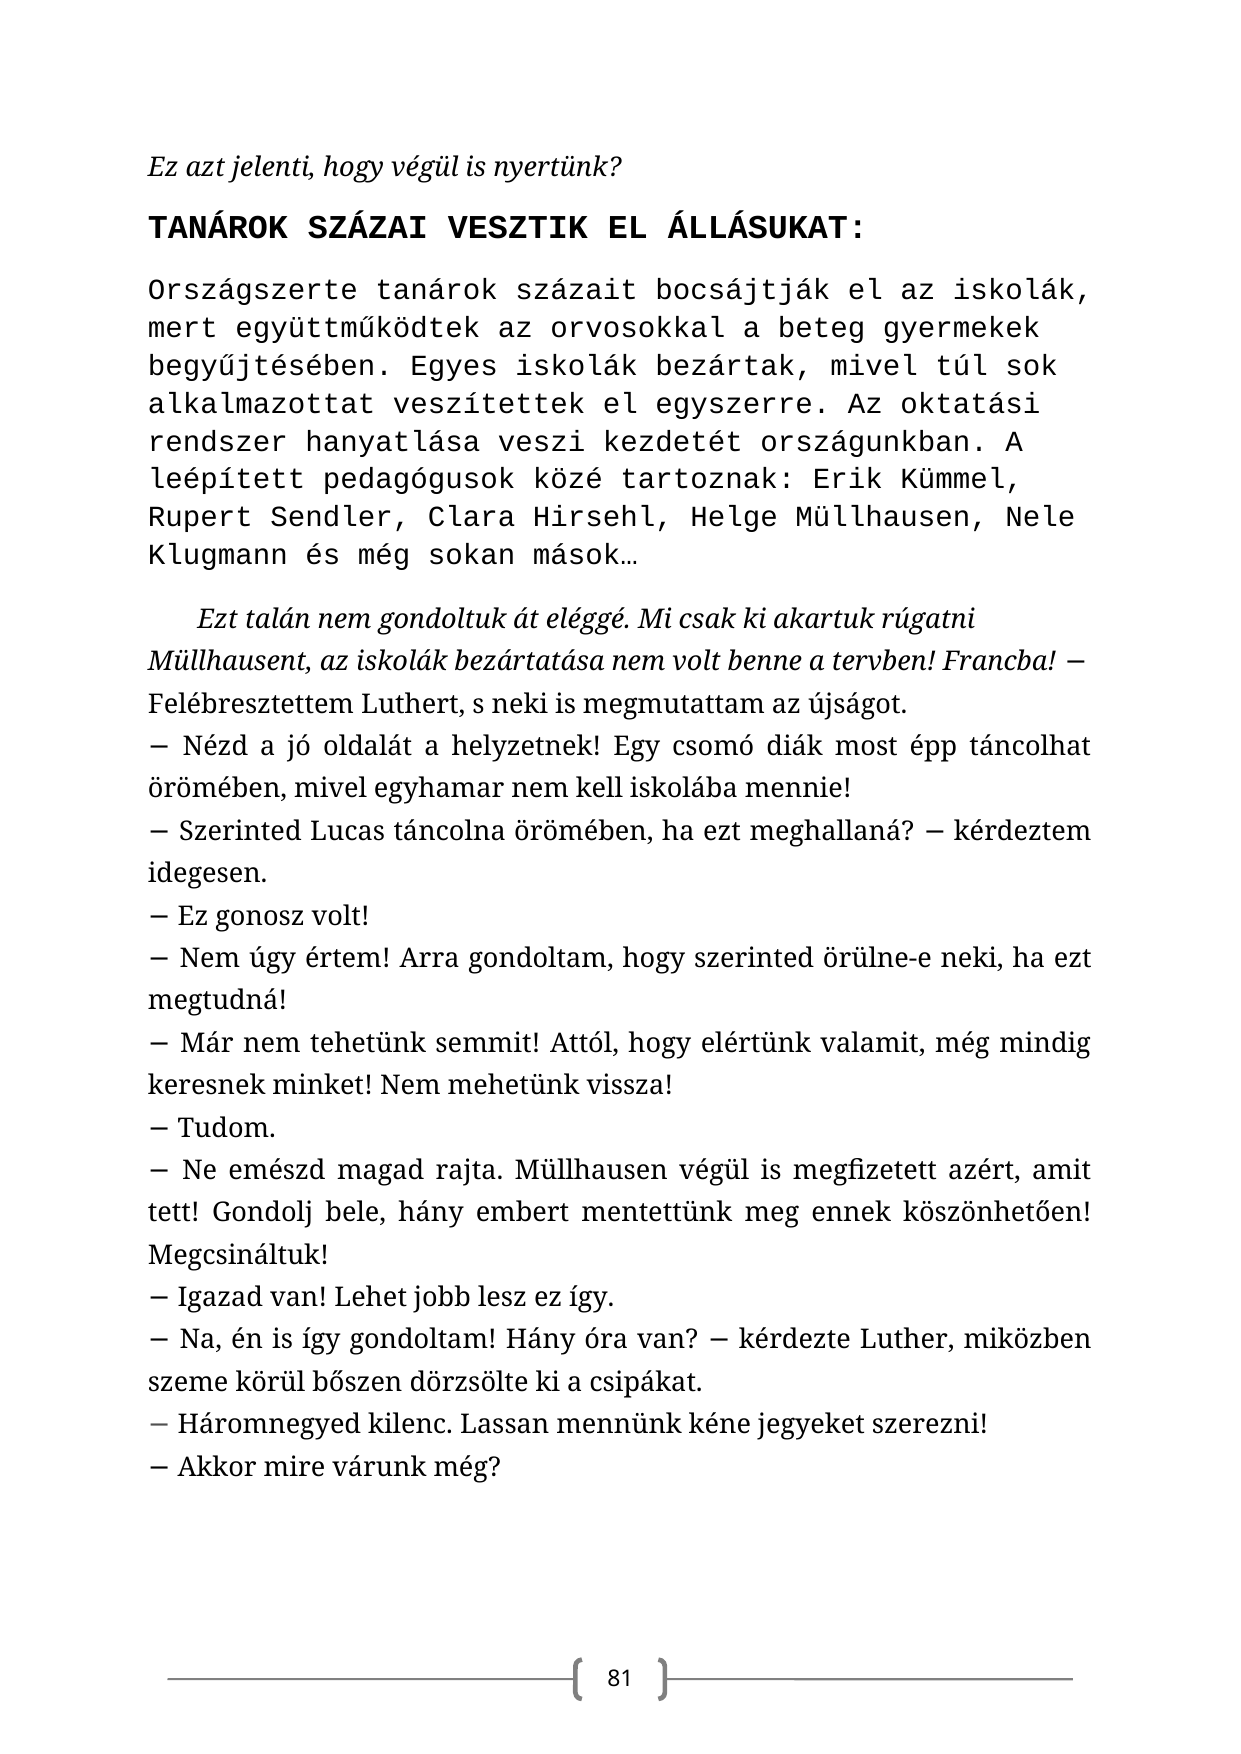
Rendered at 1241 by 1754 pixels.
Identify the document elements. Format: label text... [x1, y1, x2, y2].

text − Akkor mire várunk még? [148, 1447, 1093, 1484]
text − Igazad van! Lehet jobb lesz ez így. [148, 1278, 1093, 1314]
text − Na, én is így gondoltam! Hány óra van? − kérdezte Luther, miközben szeme körül bőszen dörzsölte ki a csipákat. [148, 1320, 1093, 1399]
text − Nem úgy értem! Arra gondoltam, hogy szerinted örülne-e neki, ha ezt megtudná! [148, 938, 1093, 1018]
text − Háromnegyed kilenc. Lassan mennünk kéne jegyeket szerezni! [170, 1405, 1093, 1442]
text − Ne emészd magad rajta. Müllhausen végül is megfizetett azért, amit tett! Gondolj bele, hány embert mentettünk meg ennek köszönhetően! Megcsináltuk! [148, 1150, 1093, 1272]
text − Már nem tehetünk semmit! Attól, hogy elértünk valamit, még mindig keresnek minket! Nem mehetünk vissza! [148, 1023, 1093, 1102]
text − Ez gonosz volt! [148, 896, 1093, 933]
text − Szerinted Lucas táncolna örömében, ha ezt meghallaná? − kérdeztem idegesen. [148, 811, 1093, 891]
text − Nézd a jó oldalát a helyzetnek! Egy csomó diák most épp táncolhat örömében, mivel egyhamar nem kell iskolába mennie! [148, 726, 1093, 806]
text TANÁROK SZÁZAI VESZTIK EL ÁLLÁSUKAT: [148, 211, 1093, 249]
text − Tudom. [148, 1108, 1093, 1145]
text Ez azt jelenti, hogy végül is nyertünk? [148, 148, 1093, 184]
text Ezt talán nem gondoltuk át eléggé. Mi csak ki akartuk rúgatni Müllhausent, az iskolák bezártatása nem volt benne a tervben! Francba! − Felébresztettem Luthert, s neki is megmutattam az újságot. [148, 599, 1093, 721]
text Országszerte tanárok százait bocsájtják el az iskolák, mert együttműködtek az orvosokkal a beteg gyermekek begyűjtésében. Egyes iskolák bezártak, mivel túl sok alkalmazottat veszítettek el egyszerre. Az oktatási rendszer hanyatlása veszi kezdetét országunkban. A leépített pedagógusok közé tartoznak: Erik Kümmel, Rupert Sendler, Clara Hirsehl, Helge Müllhausen, Nele Klugmann és még sokan mások… [148, 275, 1093, 573]
